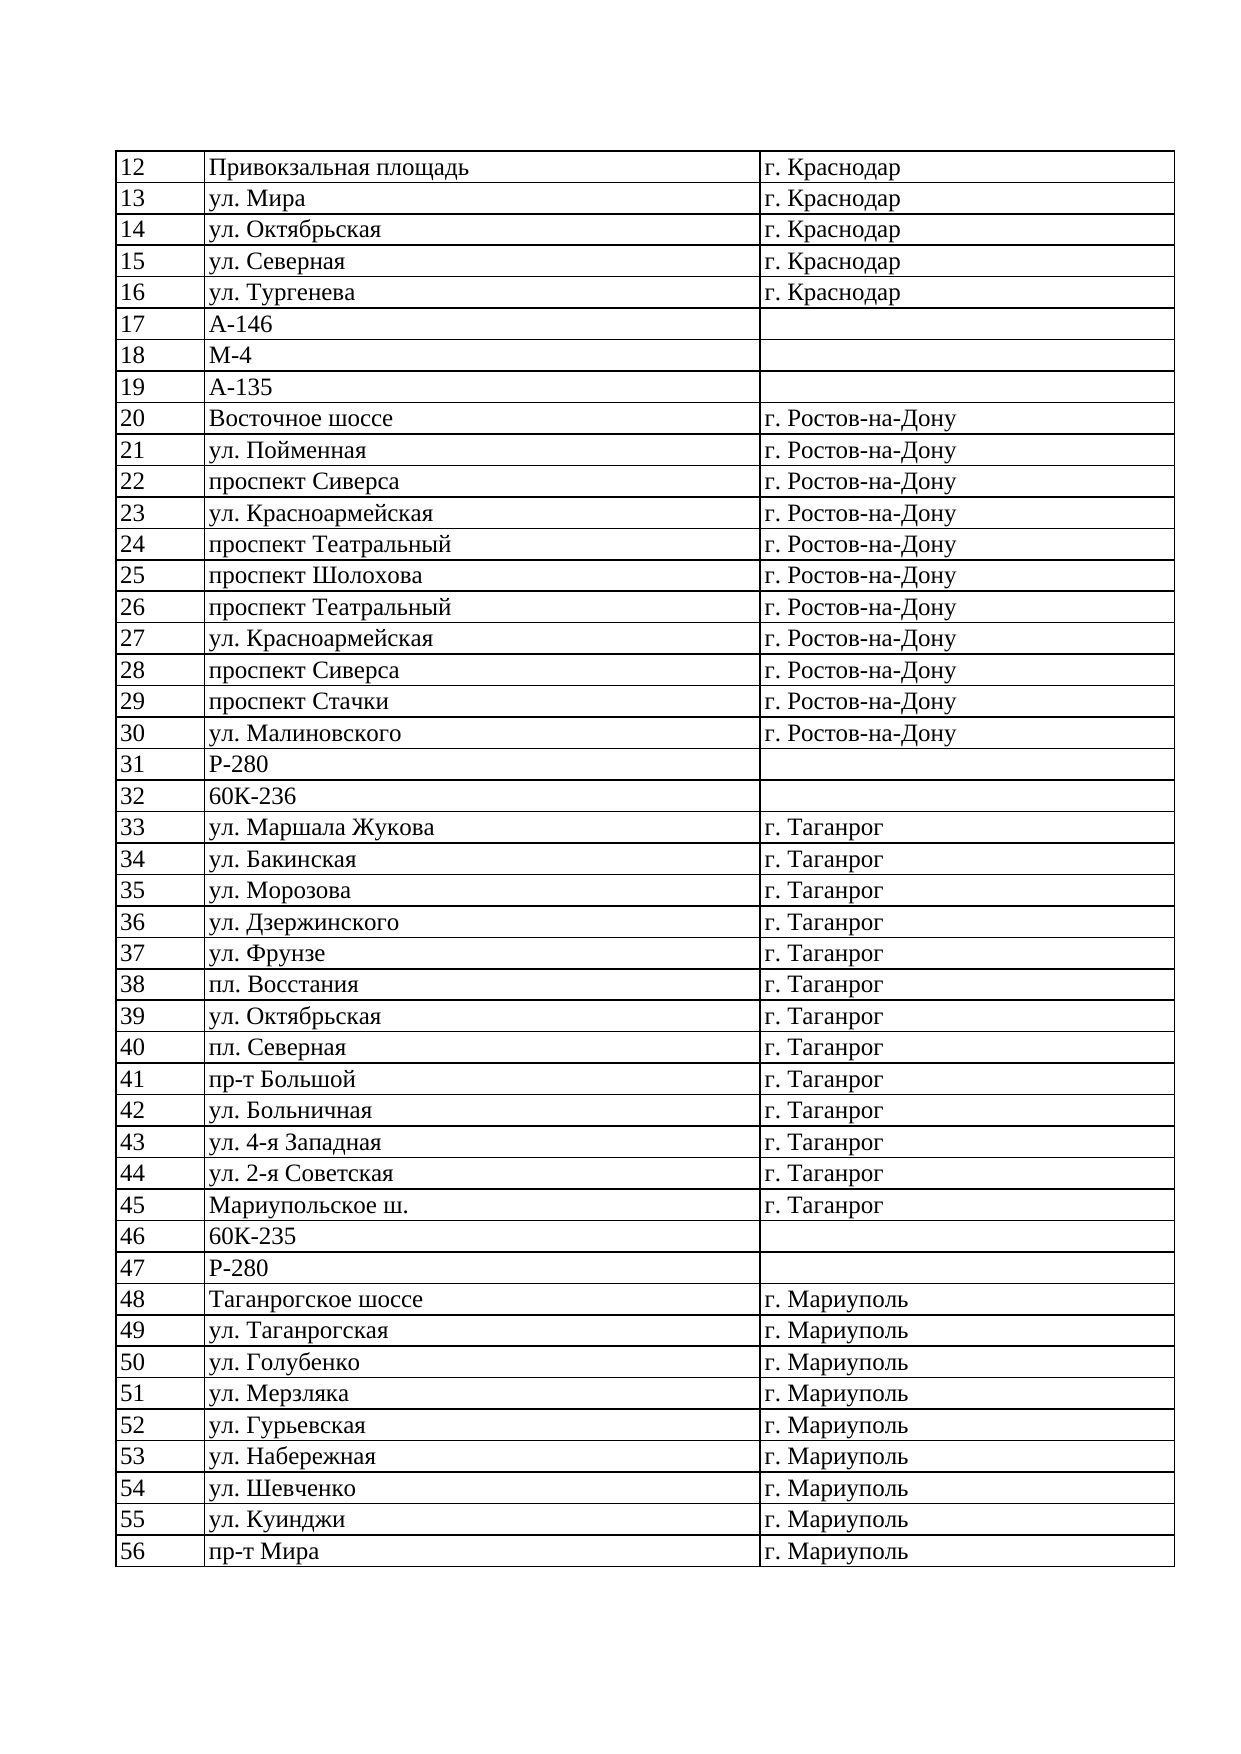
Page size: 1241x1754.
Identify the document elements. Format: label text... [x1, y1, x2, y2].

table_cell г. Мариуполь [761, 1284, 1174, 1314]
table_cell ул. Шевченко [205, 1473, 759, 1503]
table_cell 27 [117, 623, 204, 653]
table_cell г. Ростов-на-Дону [761, 529, 1174, 559]
table_cell проспект Шолохова [205, 561, 759, 590]
table_cell ул. Тургенева [205, 277, 759, 307]
table_cell г. Краснодар [761, 277, 1174, 307]
table_cell г. Ростов-на-Дону [761, 686, 1174, 716]
table_cell Привокзальная площадь [205, 152, 759, 181]
table_cell 16 [117, 277, 204, 307]
table_cell г. Таганрог [761, 875, 1174, 905]
table_cell г. Ростов-на-Дону [761, 655, 1174, 685]
table_cell 30 [117, 718, 204, 748]
table_cell г. Мариуполь [761, 1316, 1174, 1345]
table_cell ул. Октябрьская [205, 215, 759, 244]
table_cell 24 [117, 529, 204, 559]
table_cell 34 [117, 844, 204, 873]
table_cell ул. Маршала Жукова [205, 812, 759, 842]
table_cell 28 [117, 655, 204, 685]
table_cell Р-280 [205, 749, 759, 779]
table_cell 35 [117, 875, 204, 905]
table_cell проспект Театральный [205, 529, 759, 559]
table_cell 50 [117, 1347, 204, 1377]
table_cell 32 [117, 781, 204, 811]
table_cell г. Ростов-на-Дону [761, 435, 1174, 464]
table_cell [761, 1253, 1174, 1282]
table_cell г. Таганрог [761, 1127, 1174, 1157]
table_cell 54 [117, 1473, 204, 1503]
table_cell [761, 309, 1174, 339]
table_cell 25 [117, 561, 204, 590]
table_cell ул. Куинджи [205, 1504, 759, 1534]
table_cell г. Таганрог [761, 1095, 1174, 1125]
table_cell 46 [117, 1221, 204, 1251]
table_cell г. Таганрог [761, 1001, 1174, 1031]
table_cell г. Ростов-на-Дону [761, 718, 1174, 748]
table_cell ул. Красноармейская [205, 498, 759, 527]
table_cell ул. Мира [205, 183, 759, 213]
table_cell 55 [117, 1504, 204, 1534]
table_cell ул. Набережная [205, 1441, 759, 1471]
table_cell ул. Фрунзе [205, 938, 759, 968]
table_cell пл. Северная [205, 1032, 759, 1062]
table_cell 12 [117, 152, 204, 181]
table_cell 45 [117, 1190, 204, 1219]
table_cell 15 [117, 246, 204, 276]
table_cell 37 [117, 938, 204, 968]
table_cell 56 [117, 1536, 204, 1566]
table_cell г. Таганрог [761, 812, 1174, 842]
table_cell 42 [117, 1095, 204, 1125]
table_cell 29 [117, 686, 204, 716]
table_cell г. Таганрог [761, 1064, 1174, 1094]
table_cell А-135 [205, 372, 759, 402]
table_cell 21 [117, 435, 204, 464]
table_cell пл. Восстания [205, 970, 759, 999]
table_cell г. Таганрог [761, 844, 1174, 873]
table_cell А-146 [205, 309, 759, 339]
table_cell 23 [117, 498, 204, 527]
table_cell г. Ростов-на-Дону [761, 498, 1174, 527]
table_cell г. Таганрог [761, 1190, 1174, 1219]
table_cell 41 [117, 1064, 204, 1094]
table_cell ул. Дзержинского [205, 907, 759, 936]
table_cell ул. 2-я Советская [205, 1158, 759, 1188]
table_cell 51 [117, 1378, 204, 1408]
table_cell 31 [117, 749, 204, 779]
table_cell ул. Таганрогская [205, 1316, 759, 1345]
table_cell 52 [117, 1410, 204, 1440]
table_cell Восточное шоссе [205, 403, 759, 433]
table_cell г. Мариуполь [761, 1441, 1174, 1471]
table_cell 60К-235 [205, 1221, 759, 1251]
table_cell г. Ростов-на-Дону [761, 623, 1174, 653]
table_cell 33 [117, 812, 204, 842]
table_cell 39 [117, 1001, 204, 1031]
table_cell ул. Гурьевская [205, 1410, 759, 1440]
table_cell г. Краснодар [761, 215, 1174, 244]
table_cell ул. Морозова [205, 875, 759, 905]
table_cell проспект Театральный [205, 592, 759, 622]
table_cell ул. 4-я Западная [205, 1127, 759, 1157]
table_cell 20 [117, 403, 204, 433]
table_cell 13 [117, 183, 204, 213]
table_cell проспект Стачки [205, 686, 759, 716]
table_cell г. Мариуполь [761, 1473, 1174, 1503]
table_cell г. Ростов-на-Дону [761, 466, 1174, 496]
table_cell ул. Голубенко [205, 1347, 759, 1377]
table_cell [761, 781, 1174, 811]
table_cell г. Таганрог [761, 1032, 1174, 1062]
table_cell г. Мариуполь [761, 1378, 1174, 1408]
table_cell 14 [117, 215, 204, 244]
table_cell 60К-236 [205, 781, 759, 811]
table_cell 47 [117, 1253, 204, 1282]
table_cell Мариупольское ш. [205, 1190, 759, 1219]
table_cell г. Ростов-на-Дону [761, 561, 1174, 590]
table_cell 17 [117, 309, 204, 339]
table_cell проспект Сиверса [205, 466, 759, 496]
table_cell ул. Красноармейская [205, 623, 759, 653]
table_cell пр-т Большой [205, 1064, 759, 1094]
table_cell 53 [117, 1441, 204, 1471]
table_cell г. Таганрог [761, 970, 1174, 999]
table_cell М-4 [205, 340, 759, 370]
table_cell г. Краснодар [761, 152, 1174, 181]
table_cell пр-т Мира [205, 1536, 759, 1566]
table_cell 36 [117, 907, 204, 936]
table_cell [761, 372, 1174, 402]
table_cell 22 [117, 466, 204, 496]
table_cell Р-280 [205, 1253, 759, 1282]
table_cell 19 [117, 372, 204, 402]
table_cell г. Мариуполь [761, 1536, 1174, 1566]
table_cell г. Таганрог [761, 938, 1174, 968]
table_cell [761, 1221, 1174, 1251]
table_cell 43 [117, 1127, 204, 1157]
table_cell г. Таганрог [761, 907, 1174, 936]
table_cell Таганрогское шоссе [205, 1284, 759, 1314]
table_cell г. Ростов-на-Дону [761, 403, 1174, 433]
table_cell проспект Сиверса [205, 655, 759, 685]
table_cell г. Мариуполь [761, 1410, 1174, 1440]
table_cell г. Таганрог [761, 1158, 1174, 1188]
table_cell 38 [117, 970, 204, 999]
table_cell г. Краснодар [761, 183, 1174, 213]
table_cell ул. Мерзляка [205, 1378, 759, 1408]
table_cell 40 [117, 1032, 204, 1062]
table_cell [761, 340, 1174, 370]
table_cell [761, 749, 1174, 779]
table_cell г. Краснодар [761, 246, 1174, 276]
table_cell г. Ростов-на-Дону [761, 592, 1174, 622]
table_cell 18 [117, 340, 204, 370]
table_cell ул. Больничная [205, 1095, 759, 1125]
table_cell г. Мариуполь [761, 1504, 1174, 1534]
table_cell 44 [117, 1158, 204, 1188]
table_cell г. Мариуполь [761, 1347, 1174, 1377]
table_cell 49 [117, 1316, 204, 1345]
table_cell 48 [117, 1284, 204, 1314]
table_cell ул. Северная [205, 246, 759, 276]
table_cell ул. Бакинская [205, 844, 759, 873]
table_cell ул. Пойменная [205, 435, 759, 464]
table_cell ул. Малиновского [205, 718, 759, 748]
table_cell 26 [117, 592, 204, 622]
table_cell ул. Октябрьская [205, 1001, 759, 1031]
